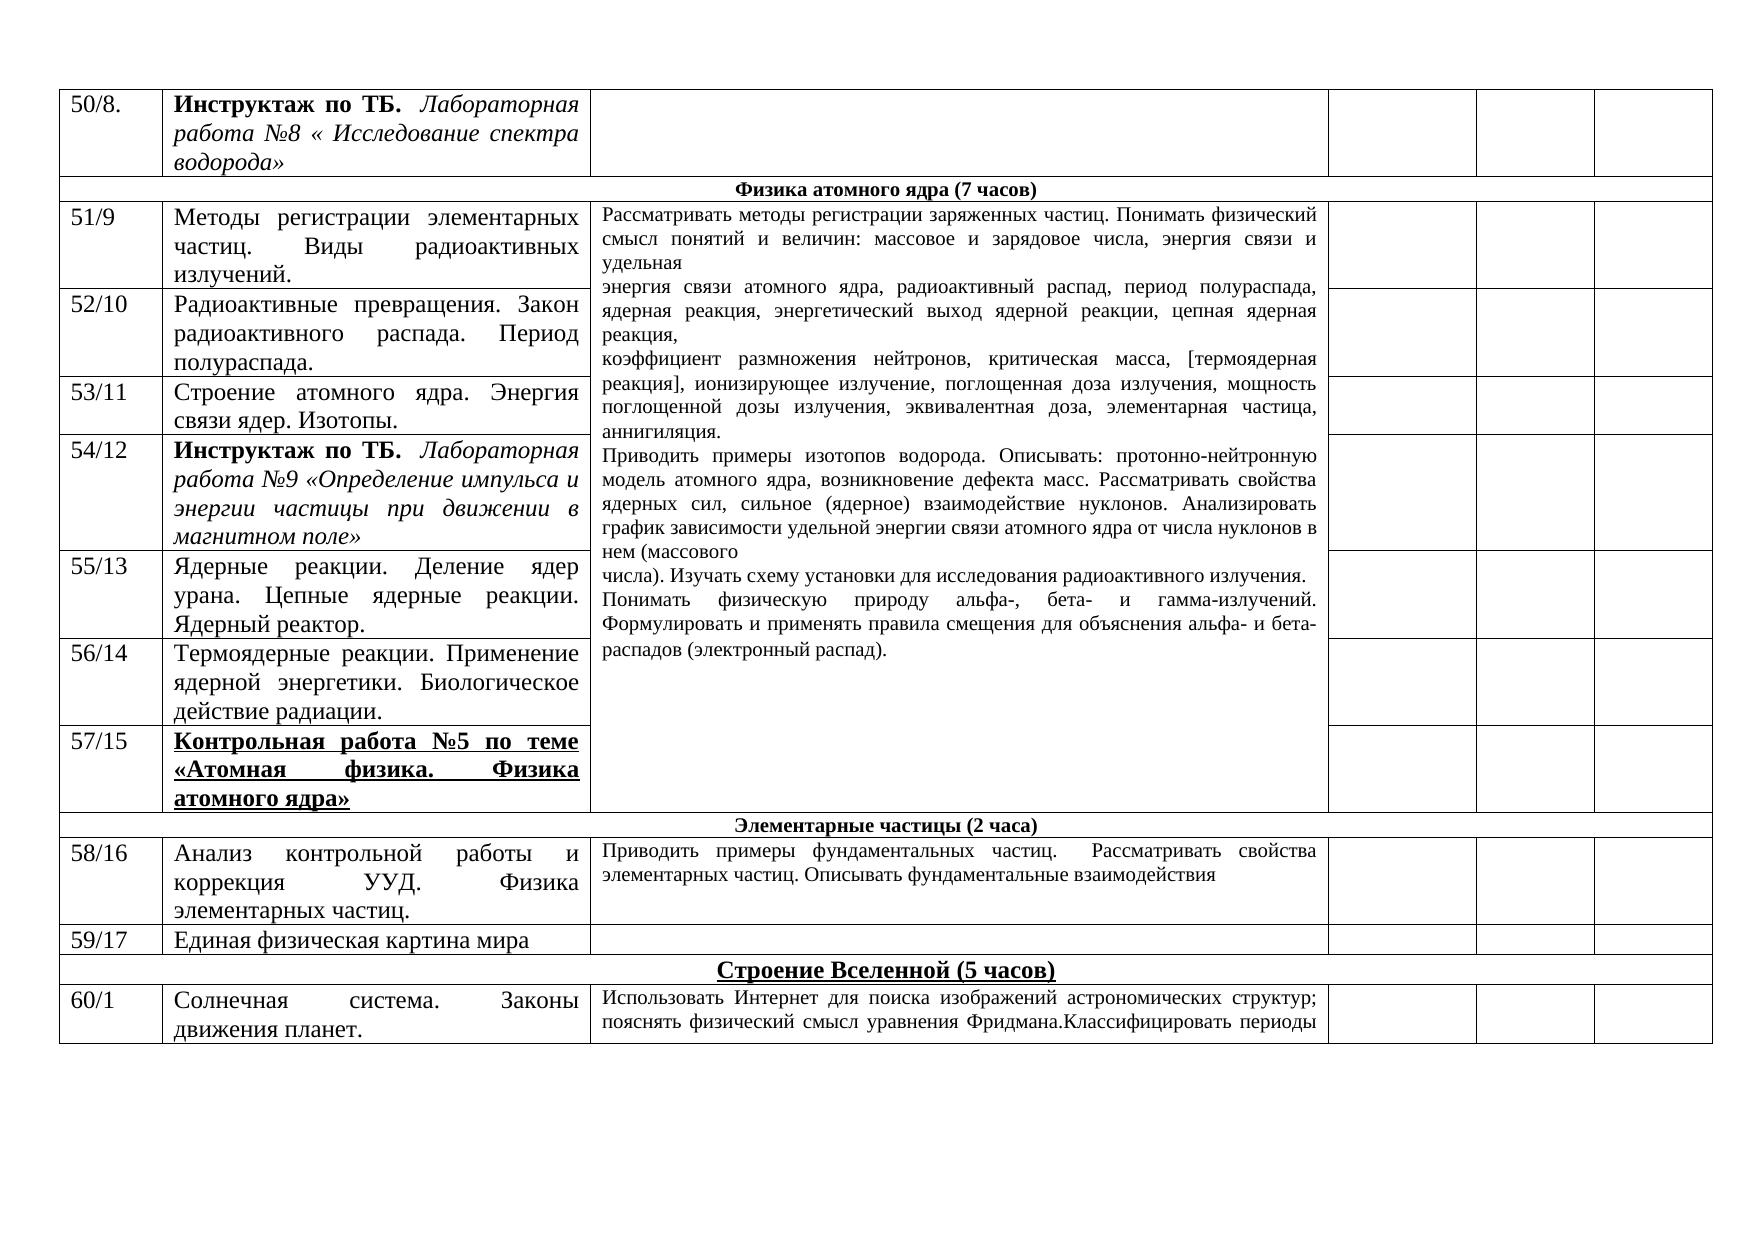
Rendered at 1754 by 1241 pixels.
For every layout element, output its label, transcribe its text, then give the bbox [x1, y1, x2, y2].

table_cell Термоядерные реакции. Применение ядерной энергетики. Биологическое действие радиации. [163, 639, 590, 725]
table_cell Инструктаж по ТБ. Лабораторная работа №8 « Исследование спектра водорода» [163, 90, 590, 176]
table_cell [1595, 435, 1712, 550]
table_cell [1329, 985, 1476, 1042]
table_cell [163, 985, 590, 1042]
table_cell Ядерные реакции. Деление ядер урана. Цепные ядерные реакции. Ядерный реактор. [163, 551, 590, 637]
table_cell [1595, 726, 1712, 812]
table_cell [1329, 551, 1476, 637]
table_cell Контрольная работа №5 по теме «Атомная физика. Физика атомного ядра» [163, 726, 590, 812]
table_cell 59/17 [60, 925, 162, 954]
table_cell [1477, 985, 1594, 1042]
table_cell [1477, 90, 1594, 176]
table_cell 54/12 [60, 435, 162, 550]
table_cell [1477, 202, 1594, 288]
table_cell 57/15 [60, 726, 162, 812]
table_cell Анализ контрольной работы и коррекция УУД. Физика элементарных частиц. [163, 838, 590, 924]
table_cell Физика атомного ядра (7 часов) [60, 177, 1712, 201]
table_cell Приводить примеры фундаментальных частиц. Рассматривать свойства элементарных частиц. Описывать фундаментальные взаимодействия [591, 838, 1328, 924]
table_cell [1329, 90, 1476, 176]
table_cell [1329, 639, 1476, 725]
table_cell [1595, 925, 1712, 954]
table_cell [1477, 726, 1594, 812]
table_cell [1595, 377, 1712, 434]
table_cell Элементарные частицы (2 часа) [60, 813, 1712, 837]
table_cell [1329, 838, 1476, 924]
table_cell 53/11 [60, 377, 162, 434]
table_cell [1329, 925, 1476, 954]
table_cell [1595, 551, 1712, 637]
table_cell [1477, 289, 1594, 376]
table_cell [1595, 90, 1712, 176]
table_cell 52/10 [60, 289, 162, 376]
table_cell 55/13 [60, 551, 162, 637]
table_cell Радиоактивные превращения. Закон радиоактивного распада. Период полураспада. [163, 289, 590, 376]
table_cell [1329, 289, 1476, 376]
table_cell [1595, 838, 1712, 924]
table_cell Строение Вселенной (5 часов) [60, 955, 1712, 984]
table_cell [1477, 925, 1594, 954]
table_cell Методы регистрации элементарных частиц. Виды радиоактивных излучений. [163, 202, 590, 288]
table_cell [591, 925, 1328, 954]
table_cell Строение атомного ядра. Энергия связи ядер. Изотопы. [163, 377, 590, 434]
table_cell [1477, 639, 1594, 725]
table_cell [1329, 202, 1476, 288]
table_cell [1477, 435, 1594, 550]
table_cell [1595, 985, 1712, 1042]
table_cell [591, 985, 1328, 1042]
table_cell [1477, 838, 1594, 924]
table_cell [1329, 726, 1476, 812]
table_cell [1329, 377, 1476, 434]
table_cell [1595, 202, 1712, 288]
table_cell Единая физическая картина мира [163, 925, 590, 954]
table_cell [1595, 289, 1712, 376]
table_cell Инструктаж по ТБ. Лабораторная работа №9 «Определение импульса и энергии частицы при движении в магнитном поле» [163, 435, 590, 550]
table_cell 56/14 [60, 639, 162, 725]
table_cell 60/1 [60, 985, 162, 1042]
table_cell 50/8. [60, 90, 162, 176]
table_cell Рассматривать методы регистрации заряженных частиц. Понимать физический смысл понятий и величин: массовое и зарядовое числа, энергия связи и удельная энергия связи атомного ядра, радиоактивный распад, период полураспада, ядерная реакция, энергетический выход ядерной реакции, цепная ядерная реакция, коэффициент размножения нейтронов, критическая масса, [термоядерная реакция], ионизирующее излучение, поглощенная доза излучения, мощность поглощенной дозы излучения, эквивалентная доза, элементарная частица, аннигиляция. Приводить примеры изотопов водорода. Описывать: протонно-нейтронную модель атомного ядра, возникновение дефекта масс. Рассматривать свойства ядерных сил, сильное (ядерное) взаимодействие нуклонов. Анализировать график зависимости удельной энергии связи атомного ядра от числа нуклонов в нем (массового числа). Изучать схему установки для исследования радиоактивного излучения. Понимать физическую природу альфа-, бета- и гамма-излучений. Формулировать и применять правила смещения для объяснения альфа- и бета-распадов (электронный распад). [591, 202, 1328, 812]
table_cell 58/16 [60, 838, 162, 924]
table_cell 51/9 [60, 202, 162, 288]
table_cell [1477, 551, 1594, 637]
table_cell [1477, 377, 1594, 434]
table_cell [1595, 639, 1712, 725]
table_cell [1329, 435, 1476, 550]
